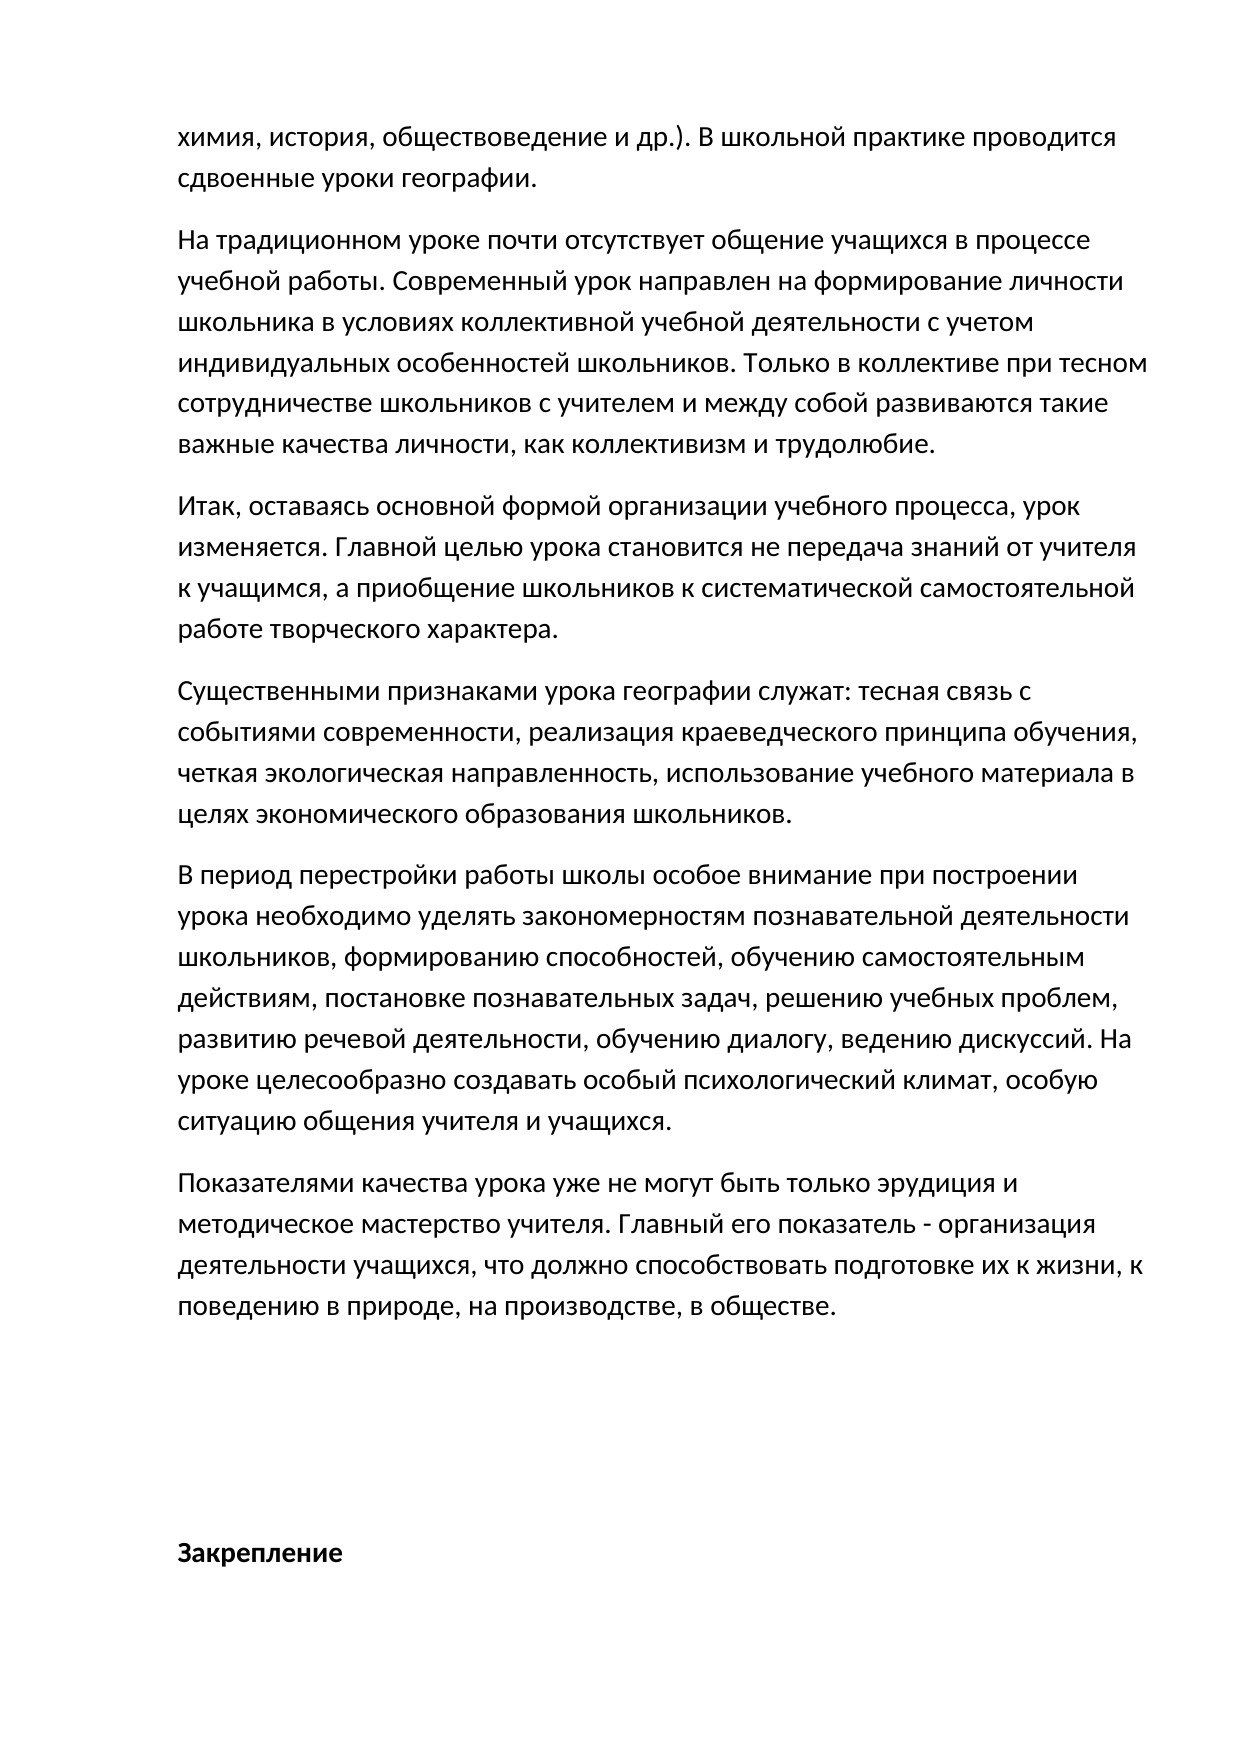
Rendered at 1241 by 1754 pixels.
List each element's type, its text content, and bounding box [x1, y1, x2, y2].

text Итак, оставаясь основной формой организации учебного процесса, урок изменяется. Главной целью урока становится не передача знаний от учителя к учащимся, а приобщение школьников к систематической самостоятельной работе творческого характера. [177, 487, 1152, 646]
text На традиционном уроке почти отсутствует общение учащихся в процессе учебной работы. Современный урок направлен на формирование личности школьника в условиях коллективной учебной деятельности с учетом индивидуальных особенностей школьников. Только в коллективе при тесном сотрудничестве школьников с учителем и между собой развиваются такие важные качества личности, как коллективизм и трудолюбие. [177, 221, 1152, 461]
text Закрепление [177, 1534, 1152, 1569]
text В период перестройки работы школы особое внимание при построении урока необходимо уделять закономерностям познавательной деятельности школьников, формированию способностей, обучению самостоятельным действиям, постановке познавательных задач, решению учебных проблем, развитию речевой деятельности, обучению диалогу, ведению дискуссий. На уроке целесообразно создавать особый психологический климат, особую ситуацию общения учителя и учащихся. [177, 856, 1152, 1138]
text Показателями качества урока уже не могут быть только эрудиция и методическое мастерство учителя. Главный его показатель - организация деятельности учащихся, что должно способствовать подготовке их к жизни, к поведению в природе, на производстве, в обществе. [177, 1164, 1152, 1322]
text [177, 118, 1152, 195]
text Существенными признаками урока географии служат: тесная связь с событиями современности, реализация краеведческого принципа обучения, четкая экологическая направленность, использование учебного материала в целях экономического образования школьников. [177, 672, 1152, 830]
